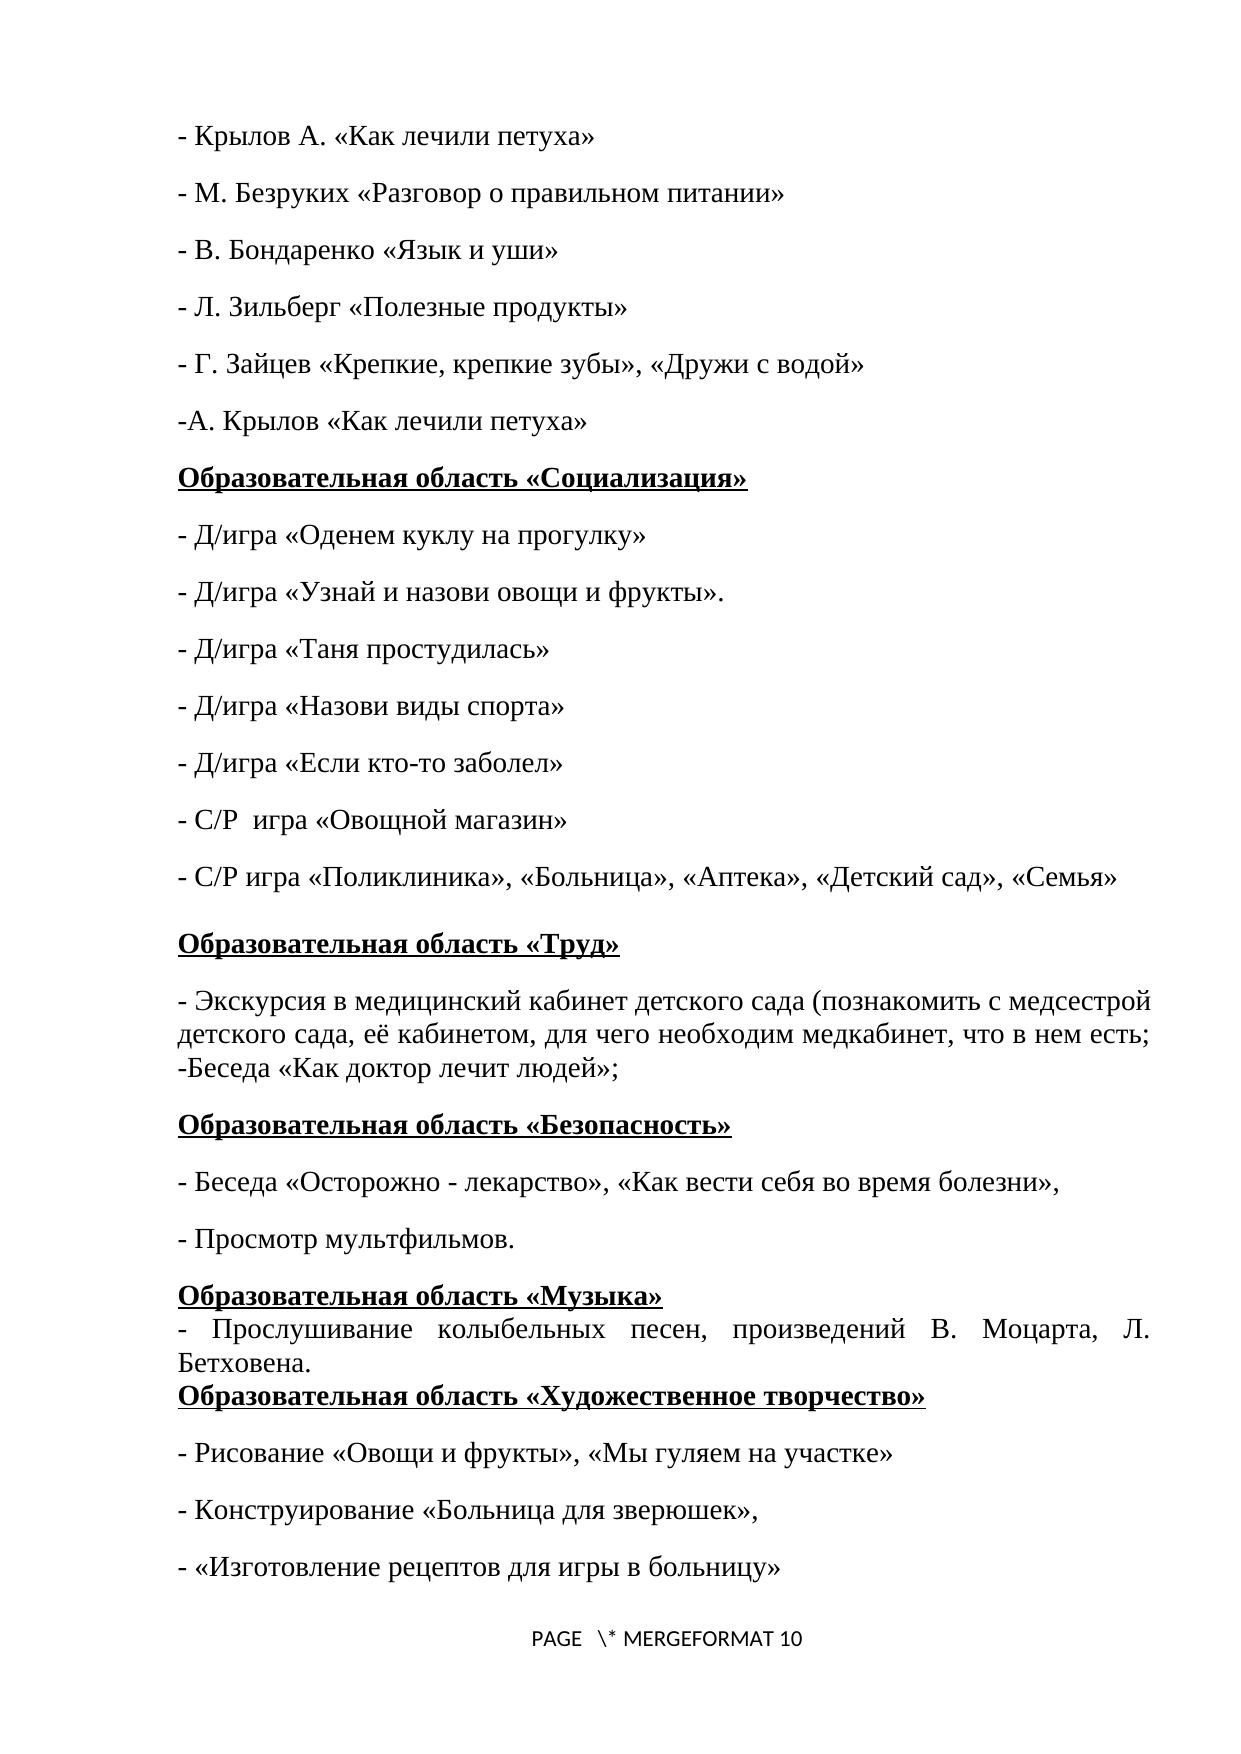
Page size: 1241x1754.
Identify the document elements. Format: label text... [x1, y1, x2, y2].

text - Экскурсия в медицинский кабинет детского сада (познакомить с медсестрой детского сада, её кабинетом, для чего необходим медкабинет, что в нем есть; -Беседа «Как доктор лечит людей»; [177, 983, 1152, 1083]
text - М. Безруких «Разговор о правильном питании» [177, 175, 1152, 209]
text - Л. Зильберг «Полезные продукты» [177, 289, 1152, 323]
text -А. Крылов «Как лечили петуха» [177, 403, 1152, 437]
text - Д/игра «Таня простудилась» [177, 631, 1152, 664]
text - Конструирование «Больница для зверюшек», [177, 1492, 1152, 1526]
text - Крылов А. «Как лечили петуха» [177, 118, 1152, 152]
text - С/Р игра «Овощной магазин» [177, 802, 1152, 835]
text - Г. Зайцев «Крепкие, крепкие зубы», «Дружи с водой» [177, 346, 1152, 379]
text - Рисование «Овощи и фрукты», «Мы гуляем на участке» [177, 1436, 1152, 1469]
text - Д/игра «Если кто-то заболел» [177, 745, 1152, 778]
text Образовательная область «Художественное творчество» [177, 1378, 1152, 1412]
text Образовательная область «Социализация» [177, 460, 1152, 493]
text - Д/игра «Оденем куклу на прогулку» [177, 517, 1152, 551]
text Образовательная область «Труд» [177, 926, 1152, 959]
text - С/Р игра «Поликлиника», «Больница», «Аптека», «Детский сад», «Семья» [177, 859, 1152, 892]
text - Д/игра «Узнай и назови овощи и фрукты». [177, 574, 1152, 607]
text - Д/игра «Назови виды спорта» [177, 688, 1152, 721]
text - Прослушивание колыбельных песен, произведений В. Моцарта, Л. Бетховена. [177, 1311, 1152, 1378]
text Образовательная область «Музыка» [177, 1278, 1152, 1311]
text - «Изготовление рецептов для игры в больницу» [177, 1549, 1152, 1583]
text Образовательная область «Безопасность» [177, 1107, 1152, 1141]
text - Просмотр мультфильмов. [177, 1221, 1152, 1254]
text - В. Бондаренко «Язык и уши» [177, 232, 1152, 266]
text - Беседа «Осторожно - лекарство», «Как вести себя во время болезни», [177, 1164, 1152, 1197]
